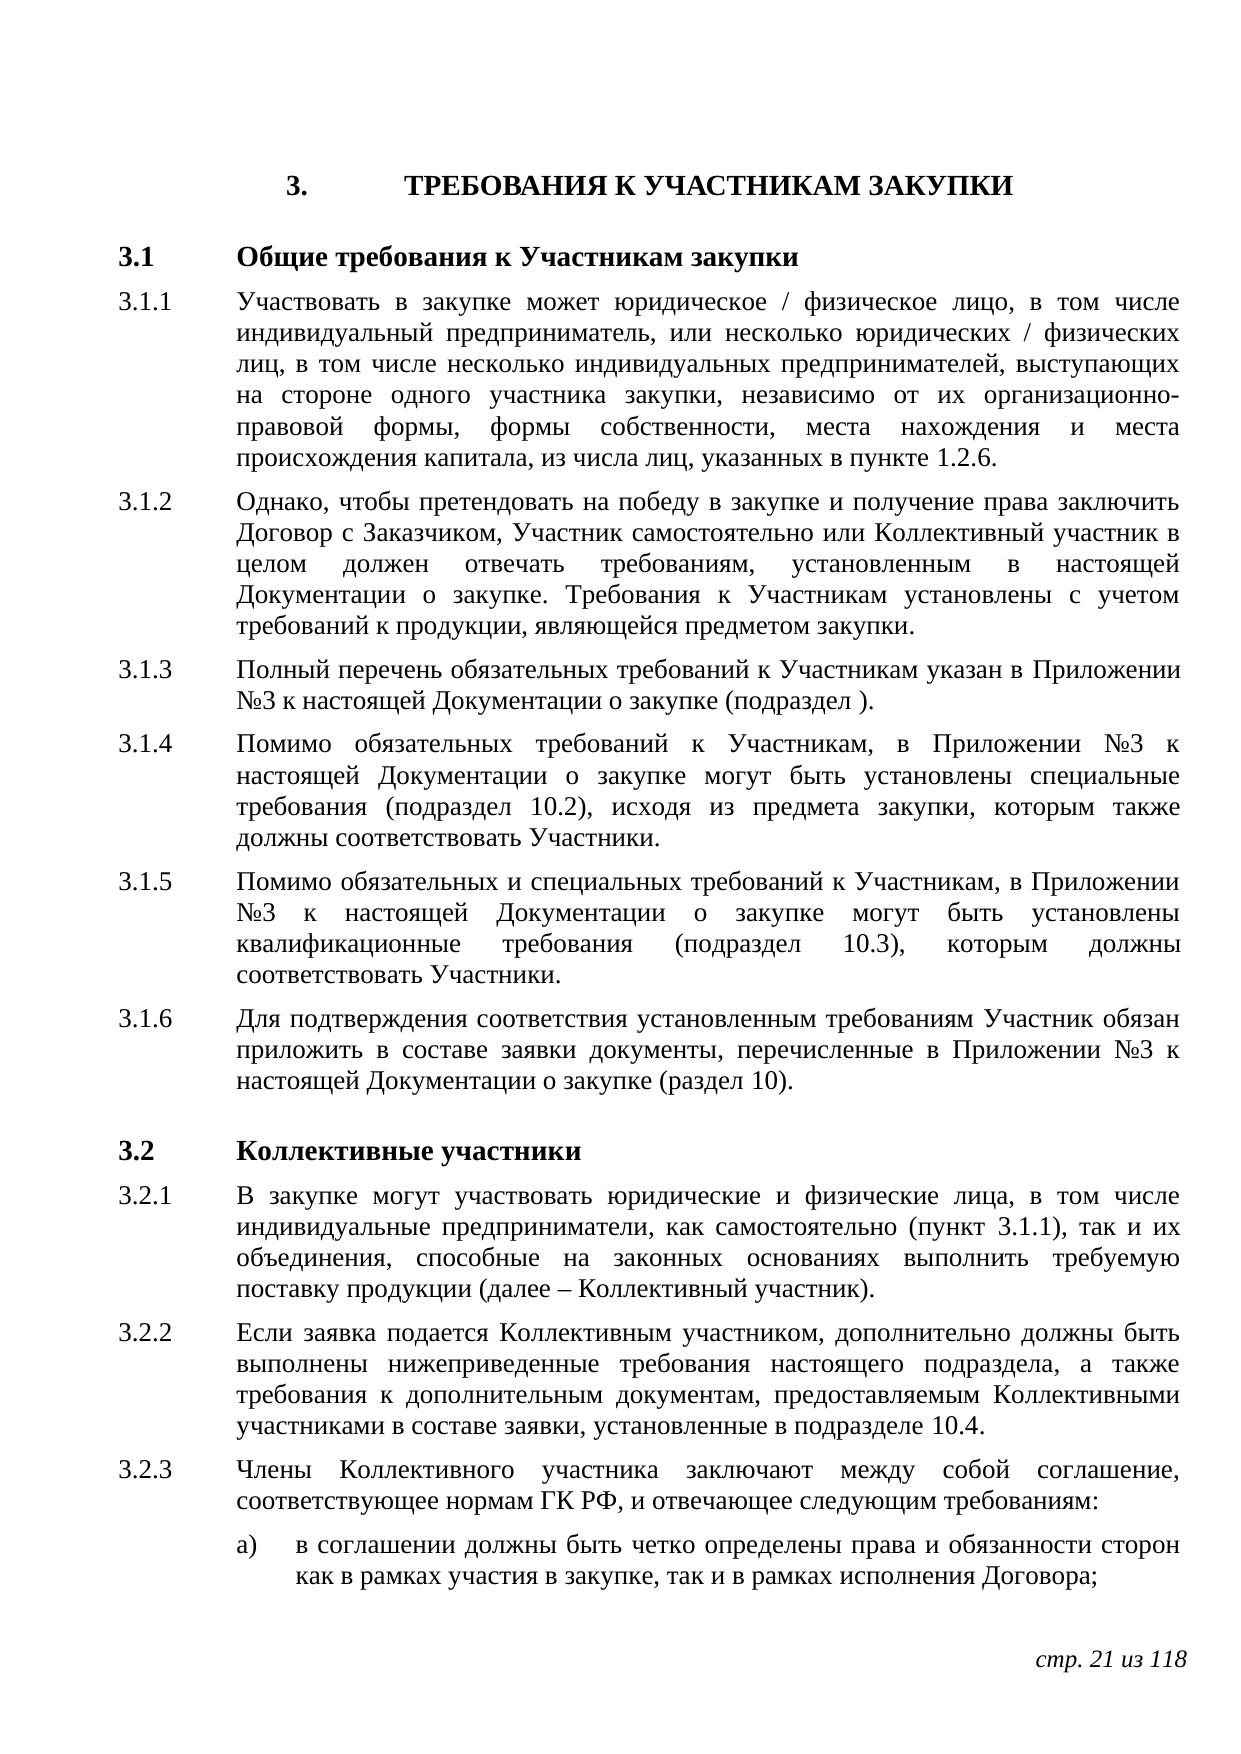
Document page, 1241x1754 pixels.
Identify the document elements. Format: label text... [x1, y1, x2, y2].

text Однако, чтобы претендовать на победу в закупке и получение права заключить Договор с Заказчиком, Участник самостоятельно или Коллективный участник в целом должен отвечать требованиям, установленным в настоящей Документации о закупке. Требования к Участникам установлены с учетом требований к продукции, являющейся предметом закупки. [118, 484, 1181, 640]
text в соглашении должны быть четко определены права и обязанности сторон как в рамках участия в закупке, так и в рамках исполнения Договора; [236, 1528, 1181, 1590]
subtitle Общие требования к Участникам закупки [118, 239, 1181, 273]
subtitle Коллективные участники [118, 1133, 1181, 1166]
text Помимо обязательных и специальных требований к Участникам, в Приложении №3 к настоящей Документации о закупке могут быть установлены квалификационные требования (подраздел 10.3), которым должны соответствовать Участники. [118, 865, 1181, 989]
subtitle ТРЕБОВАНИЯ К УЧАСТНИКАМ ЗАКУПКИ [118, 168, 1181, 202]
text Члены Коллективного участника заключают между собой соглашение, соответствующее нормам ГК РФ, и отвечающее следующим требованиям: [118, 1453, 1181, 1515]
text Если заявка подается Коллективным участником, дополнительно должны быть выполнены нижеприведенные требования настоящего подраздела, а также требования к дополнительным документам, предоставляемым Коллективными участниками в составе заявки, установленные в подразделе 10.4. [118, 1316, 1181, 1440]
text Помимо обязательных требований к Участникам, в Приложении №3 к настоящей Документации о закупке могут быть установлены специальные требования (подраздел 10.2), исходя из предмета закупки, которым также должны соответствовать Участники. [118, 728, 1181, 852]
text Участвовать в закупке может юридическое / физическое лицо, в том числе индивидуальный предприниматель, или несколько юридических / физических лиц, в том числе несколько индивидуальных предпринимателей, выступающих на стороне одного участника закупки, независимо от их организационно-правовой формы, формы собственности, места нахождения и места происхождения капитала, из числа лиц, указанных в пункте 1.2.6. [118, 285, 1181, 472]
text В закупке могут участвовать юридические и физические лица, в том числе индивидуальные предприниматели, как самостоятельно (пункт 3.1.1), так и их объединения, способные на законных основаниях выполнить требуемую поставку продукции (далее – Коллективный участник). [118, 1179, 1181, 1303]
text Для подтверждения соответствия установленным требованиям Участник обязан приложить в составе заявки документы, перечисленные в Приложении №3 к настоящей Документации о закупке (раздел 10). [118, 1002, 1181, 1095]
text Полный перечень обязательных требований к Участникам указан в Приложении №3 к настоящей Документации о закупке (подраздел 0). [118, 653, 1181, 715]
